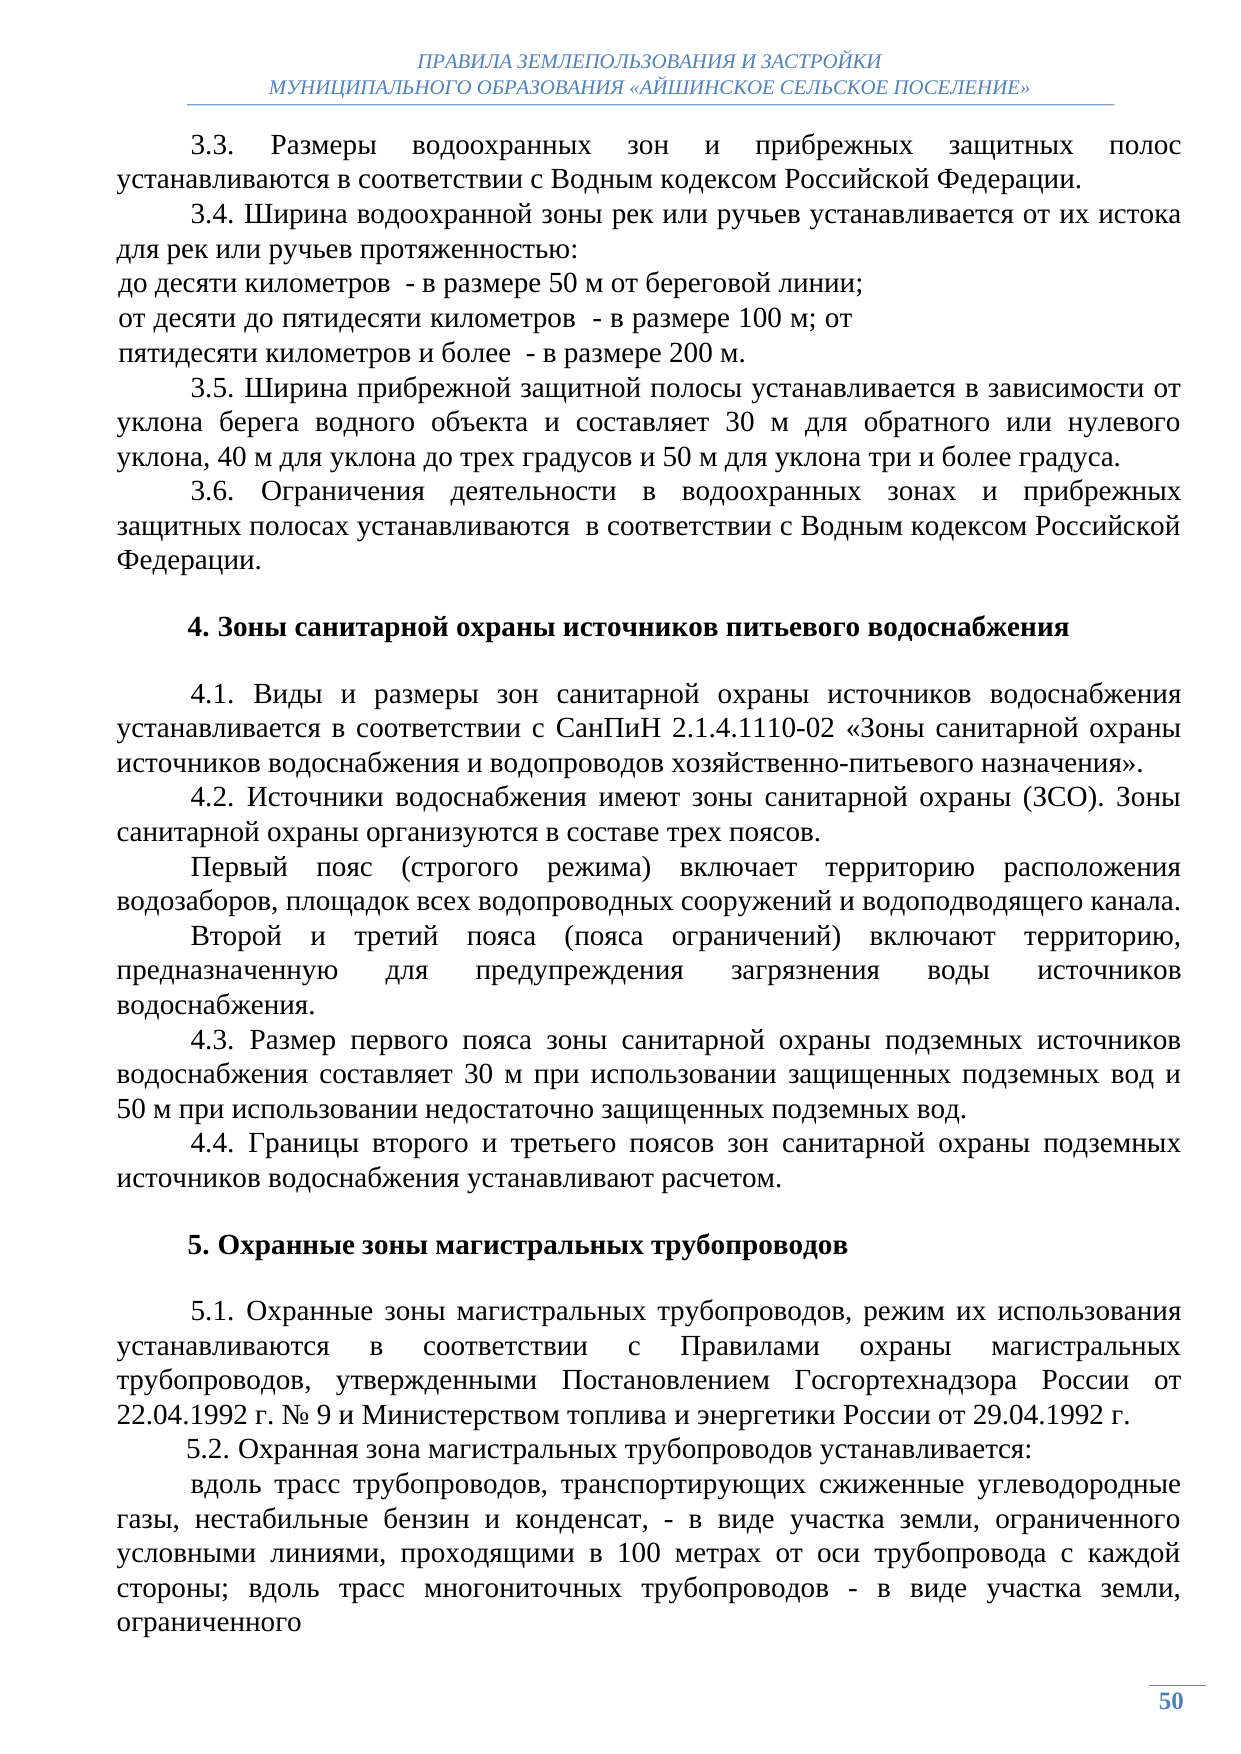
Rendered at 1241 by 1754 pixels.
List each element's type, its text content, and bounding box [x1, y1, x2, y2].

text 5.1. Охранные зоны магистральных трубопроводов, режим их использования устанавливаются в соответствии с Правилами охраны магистральных трубопроводов, утвержденными Постановлением Госгортехнадзора России от 22.04.1992 г. № 9 и Министерством топлива и энергетики России от 29.04.1992 г. [116, 1293, 1182, 1430]
text Первый пояс (строгого режима) включает территорию расположения водозаборов, площадок всех водопроводных сооружений и водоподводящего канала. [116, 849, 1182, 917]
text 4.2. Источники водоснабжения имеют зоны санитарной охраны (ЗСО). Зоны санитарной охраны организуются в составе трех поясов. [116, 779, 1182, 847]
subtitle 4. Зоны санитарной охраны источников питьевого водоснабжения [118, 609, 1182, 643]
text 4.3. Размер первого пояса зоны санитарной охраны подземных источников водоснабжения составляет 30 м при использовании защищенных подземных вод и 50 м при использовании недостаточно защищенных подземных вод. [116, 1022, 1182, 1124]
text от десяти до пятидесяти километров - в размере 100 м; от пятидесяти километров и более - в размере 200 м. [118, 300, 853, 368]
text 3.5. Ширина прибрежной защитной полосы устанавливается в зависимости от уклона берега водного объекта и составляет 30 м для обратного или нулевого уклона, 40 м для уклона до трех градусов и 50 м для уклона три и более градуса. [116, 370, 1182, 472]
text 3.3. Размеры водоохранных зон и прибрежных защитных полос устанавливаются в соответствии с Водным кодексом Российской Федерации. [116, 127, 1182, 195]
text Второй и третий пояса (пояса ограничений) включают территорию, предназначенную для предупреждения загрязнения воды источников водоснабжения. [116, 918, 1182, 1021]
text 3.6. Ограничения деятельности в водоохранных зонах и прибрежных защитных полосах устанавливаются в соответствии с Водным кодексом Российской Федерации. [116, 473, 1182, 576]
text до десяти километров - в размере 50 м от береговой линии; [118, 266, 1188, 299]
text 3.4. Ширина водоохранной зоны рек или ручьев устанавливается от их истока для рек или ручьев протяженностью: [116, 196, 1182, 264]
text вдоль трасс трубопроводов, транспортирующих сжиженные углеводородные газы, нестабильные бензин и конденсат, - в виде участка земли, ограниченного условными линиями, проходящими в 100 метрах от оси трубопровода с каждой стороны; вдоль трасс многониточных трубопроводов - в виде участка земли, ограниченного [116, 1466, 1182, 1638]
text 4.1. Виды и размеры зон санитарной охраны источников водоснабжения устанавливается в соответствии с СанПиН 2.1.4.1110-02 «Зоны санитарной охраны источников водоснабжения и водопроводов хозяйственно-питьевого назначения». [116, 676, 1182, 778]
text 4.4. Границы второго и третьего поясов зон санитарной охраны подземных источников водоснабжения устанавливают расчетом. [116, 1126, 1182, 1193]
subtitle 5. Охранные зоны магистральных трубопроводов [118, 1227, 1182, 1260]
text 5.2. Охранная зона магистральных трубопроводов устанавливается: [118, 1432, 1188, 1465]
